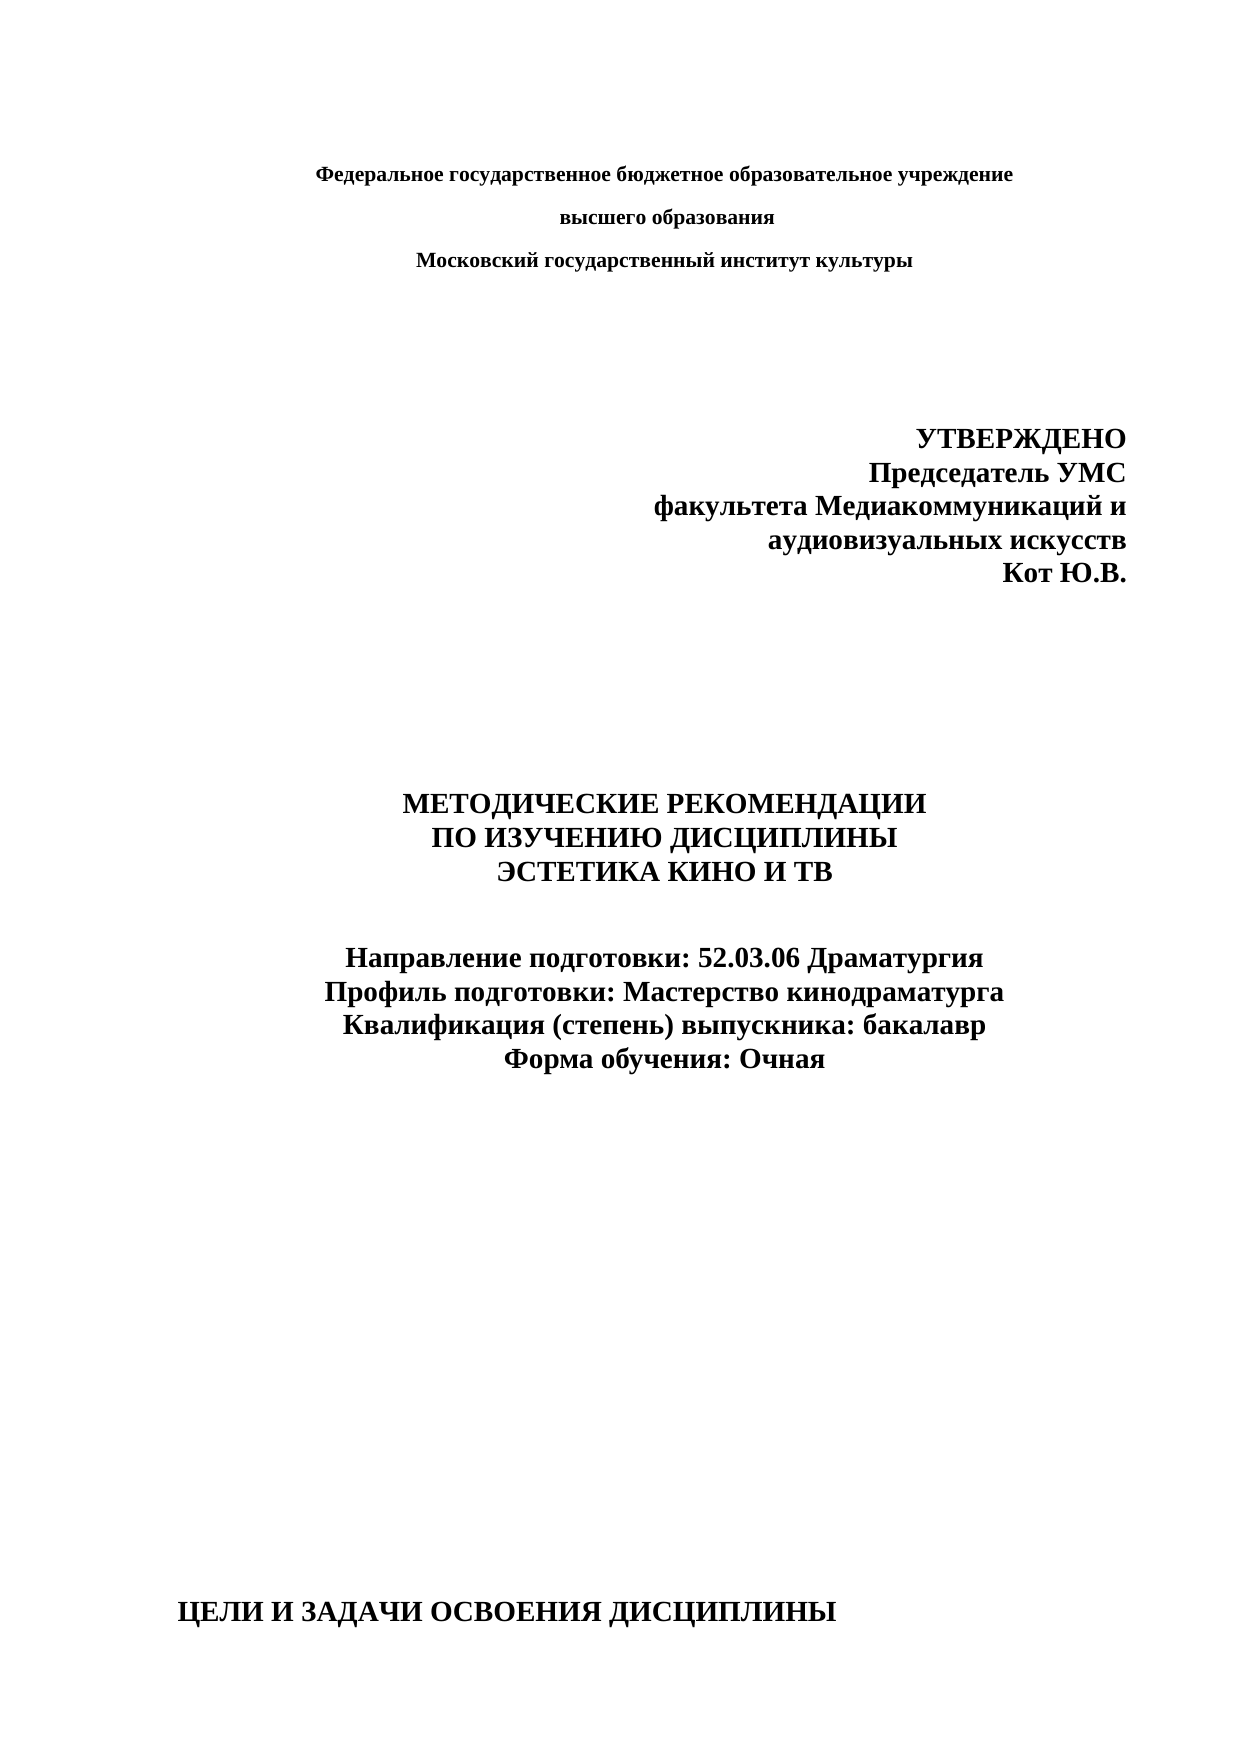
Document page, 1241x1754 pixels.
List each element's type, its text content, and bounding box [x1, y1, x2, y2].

text высшего образования [177, 204, 1152, 247]
text МЕТОДИЧЕСКИЕ РЕКОМЕНДАЦИИ [177, 787, 1152, 820]
text Профиль подготовки: Мастерство кинодраматурга [177, 974, 1152, 1007]
text Федеральное государственное бюджетное образовательное учреждение [177, 161, 1152, 204]
text ЭСТЕТИКА КИНО И ТВ [177, 854, 1152, 887]
text ЦЕЛИ И ЗАДАЧИ ОСВОЕНИЯ ДИСЦИПЛИНЫ [177, 1594, 1152, 1628]
text ПО ИЗУЧЕНИЮ ДИСЦИПЛИНЫ [177, 820, 1152, 854]
text Направление подготовки: 52.03.06 Драматургия [177, 940, 1152, 974]
text Московский государственный институт культуры [177, 247, 1152, 291]
text Форма обучения: Очная [177, 1041, 1152, 1074]
text Квалификация (степень) выпускника: бакалавр [177, 1007, 1152, 1041]
